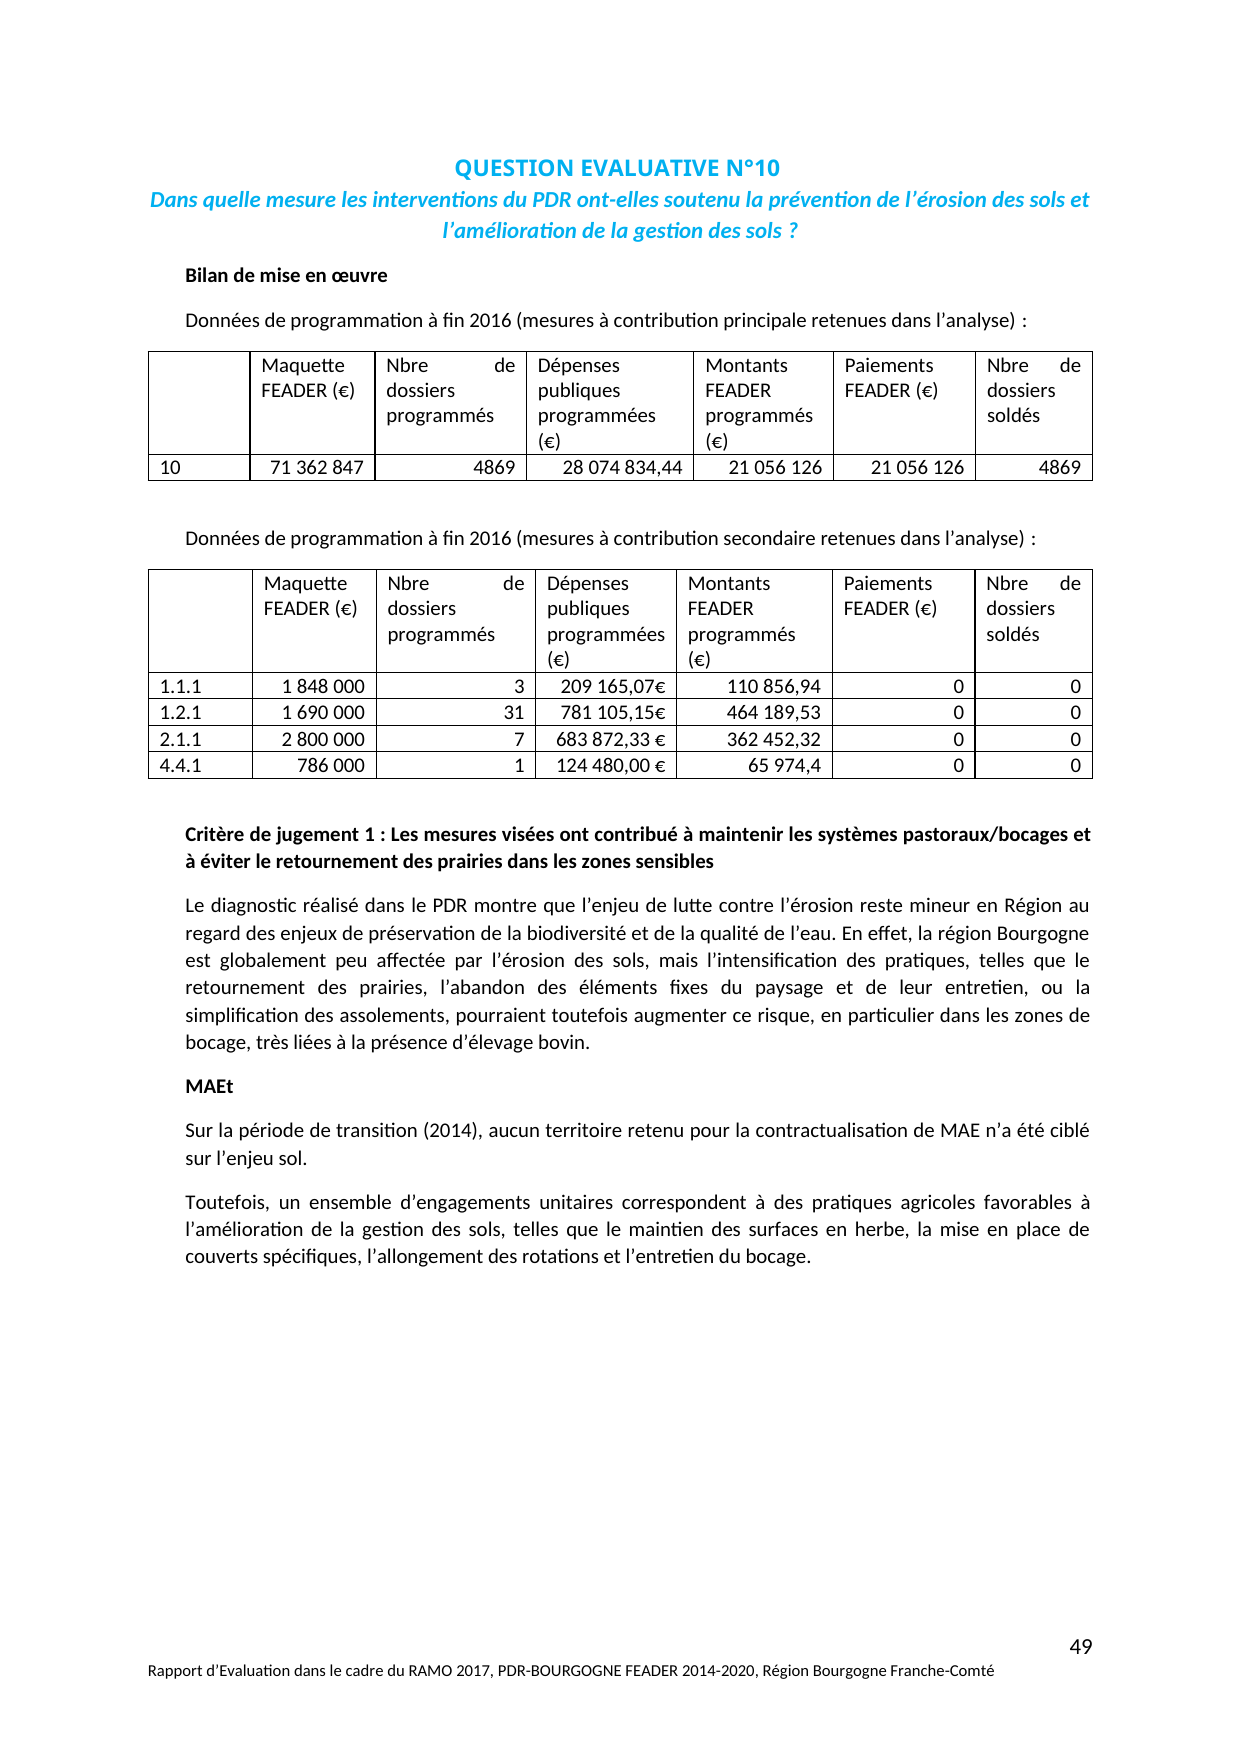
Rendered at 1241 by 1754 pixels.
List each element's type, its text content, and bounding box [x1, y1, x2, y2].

text Dans quelle mesure les interventions du PDR ont-elles soutenu la prévention de l’érosion des sols et l’amélioration de la gestion des sols ? [148, 186, 1092, 244]
table_cell 65 974,4 [677, 752, 832, 778]
table_cell 21 056 126 [834, 455, 975, 480]
table_cell 4.4.1 [149, 752, 252, 778]
text Sur la période de transition (2014), aucun territoire retenu pour la contractualisation de MAE n’a été ciblé sur l’enjeu sol. [185, 1117, 1092, 1170]
subtitle QUESTION EVALUATIVE N°10 [148, 152, 1092, 183]
table_cell 0 [833, 726, 974, 751]
table_cell 0 [976, 752, 1092, 778]
table_header Nbre de dossiers soldés [976, 352, 1092, 453]
table_cell 10 [149, 455, 249, 480]
table_cell 1.2.1 [149, 699, 252, 725]
table_header Dépenses publiques programmées (€) [536, 570, 676, 672]
table_cell 683 872,33 € [536, 726, 676, 751]
text Bilan de mise en œuvre [185, 263, 1092, 288]
table_cell 1.1.1 [149, 673, 252, 698]
table_cell 464 189,53 [677, 699, 832, 725]
table_header Montants FEADER programmés (€) [694, 352, 833, 453]
table_header Nbre de dossiers programmés [377, 570, 535, 672]
table_cell 0 [833, 699, 974, 725]
text Données de programmation à fin 2016 (mesures à contribution principale retenues dans l’analyse) : [185, 307, 1092, 332]
table_header Nbre de dossiers soldés [976, 570, 1092, 672]
table_header Paiements FEADER (€) [833, 570, 974, 672]
table_cell 786 000 [253, 752, 376, 778]
text Critère de jugement 1 : Les mesures visées ont contribué à maintenir les systèmes pastoraux/bocages et à éviter le retournement des prairies dans les zones sensibles [185, 821, 1092, 874]
table_cell 21 056 126 [694, 455, 833, 480]
table_header Maquette FEADER (€) [251, 352, 374, 453]
table_cell 0 [976, 726, 1092, 751]
table_cell 209 165,07€ [536, 673, 676, 698]
table_header Dépenses publiques programmées (€) [527, 352, 693, 453]
table_header Paiements FEADER (€) [834, 352, 975, 453]
table_header Nbre de dossiers programmés [376, 352, 526, 453]
table_cell 1 690 000 [253, 699, 376, 725]
table_cell 7 [377, 726, 535, 751]
text Données de programmation à fin 2016 (mesures à contribution secondaire retenues dans l’analyse) : [185, 525, 1092, 551]
table_cell 0 [976, 673, 1092, 698]
table_cell 31 [377, 699, 535, 725]
table_cell 3 [377, 673, 535, 698]
table_cell 362 452,32 [677, 726, 832, 751]
table_cell 1 [377, 752, 535, 778]
table_cell 1 848 000 [253, 673, 376, 698]
table_cell 0 [833, 752, 974, 778]
text Le diagnostic réalisé dans le PDR montre que l’enjeu de lutte contre l’érosion reste mineur en Région au regard des enjeux de préservation de la biodiversité et de la qualité de l’eau. En effet, la région Bourgogne est globalement peu affectée par l’érosion des sols, mais l’intensification des pratiques, telles que le retournement des prairies, l’abandon des éléments fixes du paysage et de leur entretien, ou la simplification des assolements, pourraient toutefois augmenter ce risque, en particulier dans les zones de bocage, très liées à la présence d’élevage bovin. [185, 892, 1092, 1055]
table_header Montants FEADER programmés (€) [677, 570, 832, 672]
table_cell 4869 [376, 455, 526, 480]
table_cell 110 856,94 [677, 673, 832, 698]
table_cell 781 105,15€ [536, 699, 676, 725]
text Toutefois, un ensemble d’engagements unitaires correspondent à des pratiques agricoles favorables à l’amélioration de la gestion des sols, telles que le maintien des surfaces en herbe, la mise en place de couverts spécifiques, l’allongement des rotations et l’entretien du bocage. [185, 1189, 1092, 1269]
table_cell 28 074 834,44 [527, 455, 693, 480]
table_cell 71 362 847 [251, 455, 374, 480]
table_cell 0 [976, 699, 1092, 725]
table_header Maquette FEADER (€) [253, 570, 376, 672]
table_cell 4869 [976, 455, 1092, 480]
text MAEt [185, 1073, 1092, 1099]
table_header [149, 352, 249, 453]
table_cell 2 800 000 [253, 726, 376, 751]
table_header [149, 570, 252, 672]
table_cell 0 [833, 673, 974, 698]
table_cell 124 480,00 € [536, 752, 676, 778]
table_cell 2.1.1 [149, 726, 252, 751]
